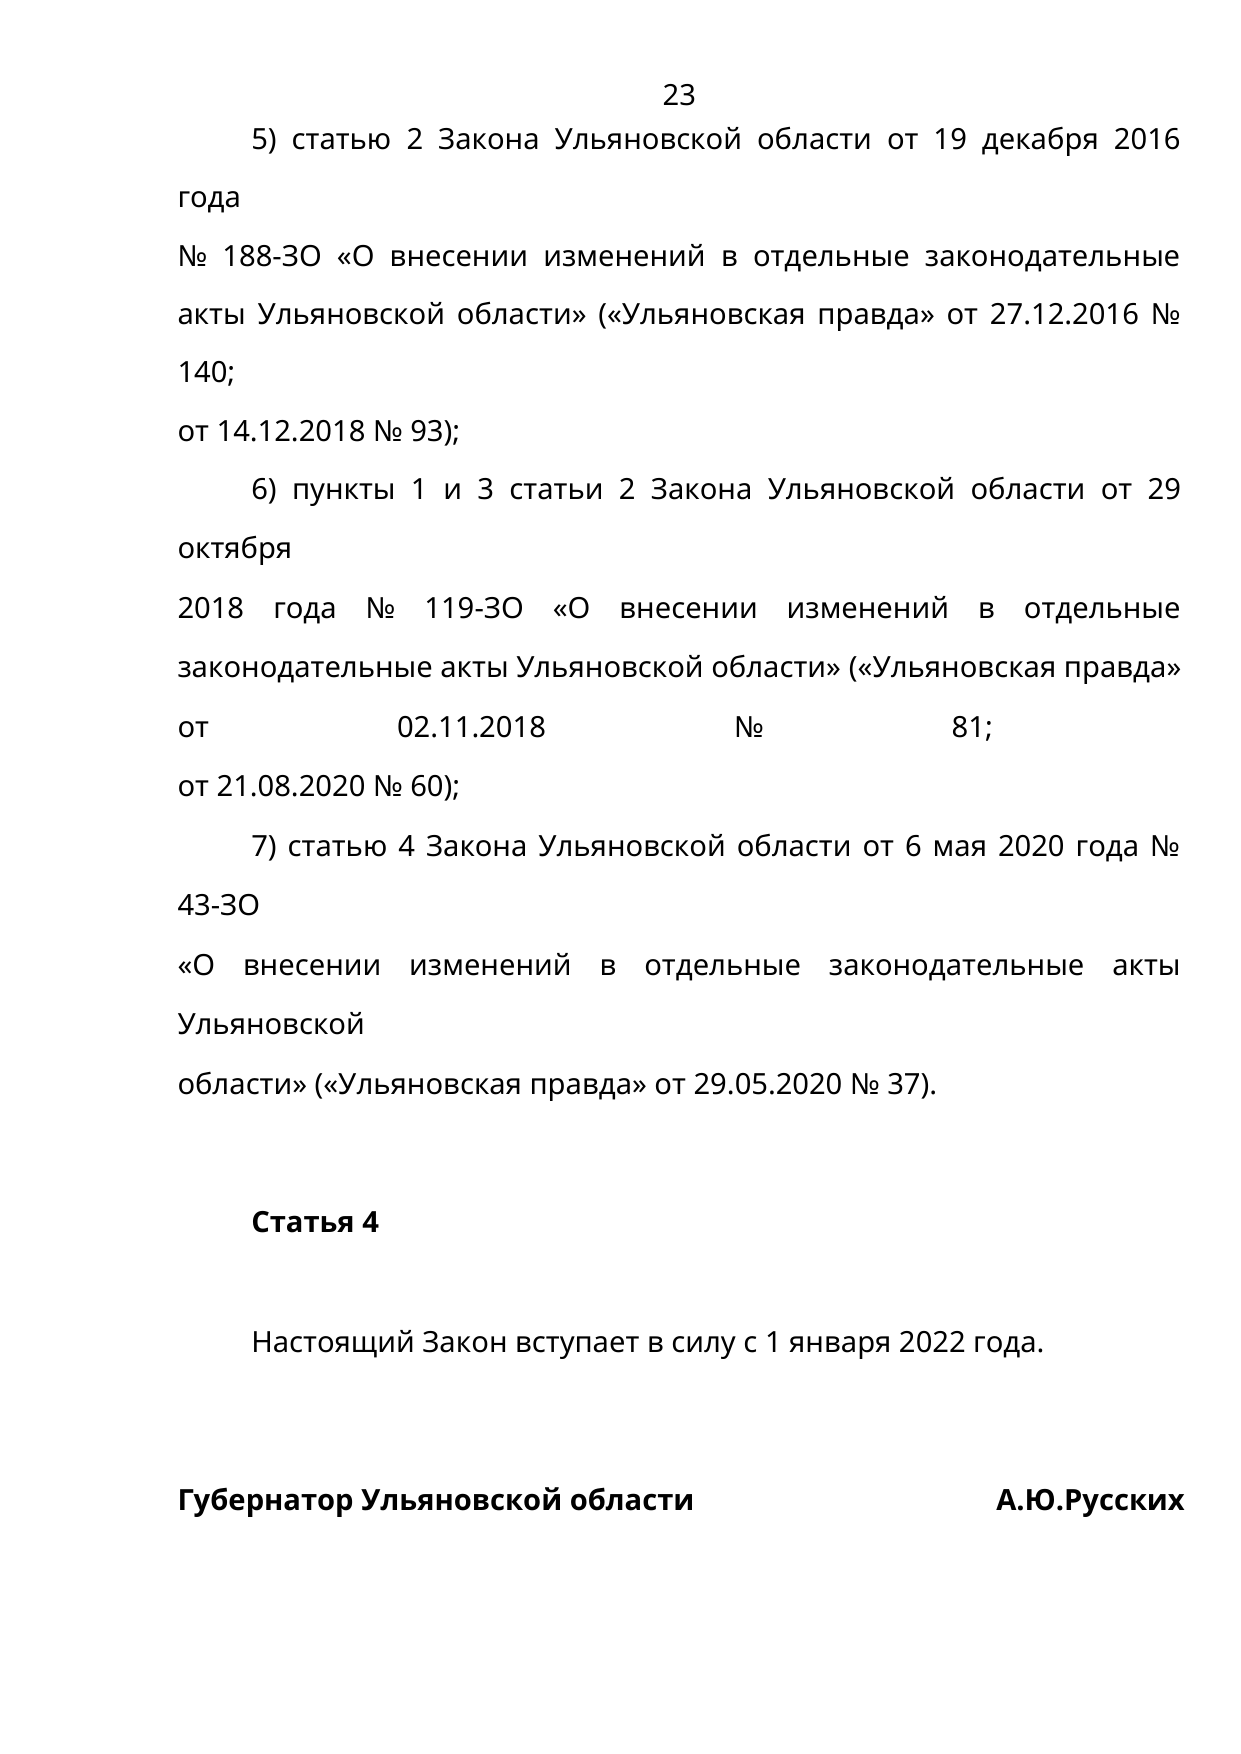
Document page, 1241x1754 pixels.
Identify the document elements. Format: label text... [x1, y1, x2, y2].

text 5) статью 2 Закона Ульяновской области от 19 декабря 2016 года № 188-ЗО «О внесении изменений в отдельные законодательные акты Ульяновской области» («Ульяновская правда» от 27.12.2016 № 140; от 14.12.2018 № 93); [177, 118, 1181, 449]
table_header А.Ю.Русских [753, 1480, 1196, 1519]
text 6) пункты 1 и 3 статьи 2 Закона Ульяновской области от 29 октября 2018 года № 119-ЗО «О внесении изменений в отдельные законодательные акты Ульяновской области» («Ульяновская правда» от 02.11.2018 № 81; от 21.08.2020 № 60); [177, 468, 1181, 805]
text Настоящий Закон вступает в силу с 1 января 2022 года. [177, 1321, 1181, 1361]
text 7) статью 4 Закона Ульяновской области от 6 мая 2020 года № 43-ЗО «О внесении изменений в отдельные законодательные акты Ульяновской области» («Ульяновская правда» от 29.05.2020 № 37). [177, 825, 1181, 1103]
table_header Губернатор Ульяновской области [166, 1480, 753, 1519]
text Статья 4 [177, 1202, 1181, 1241]
